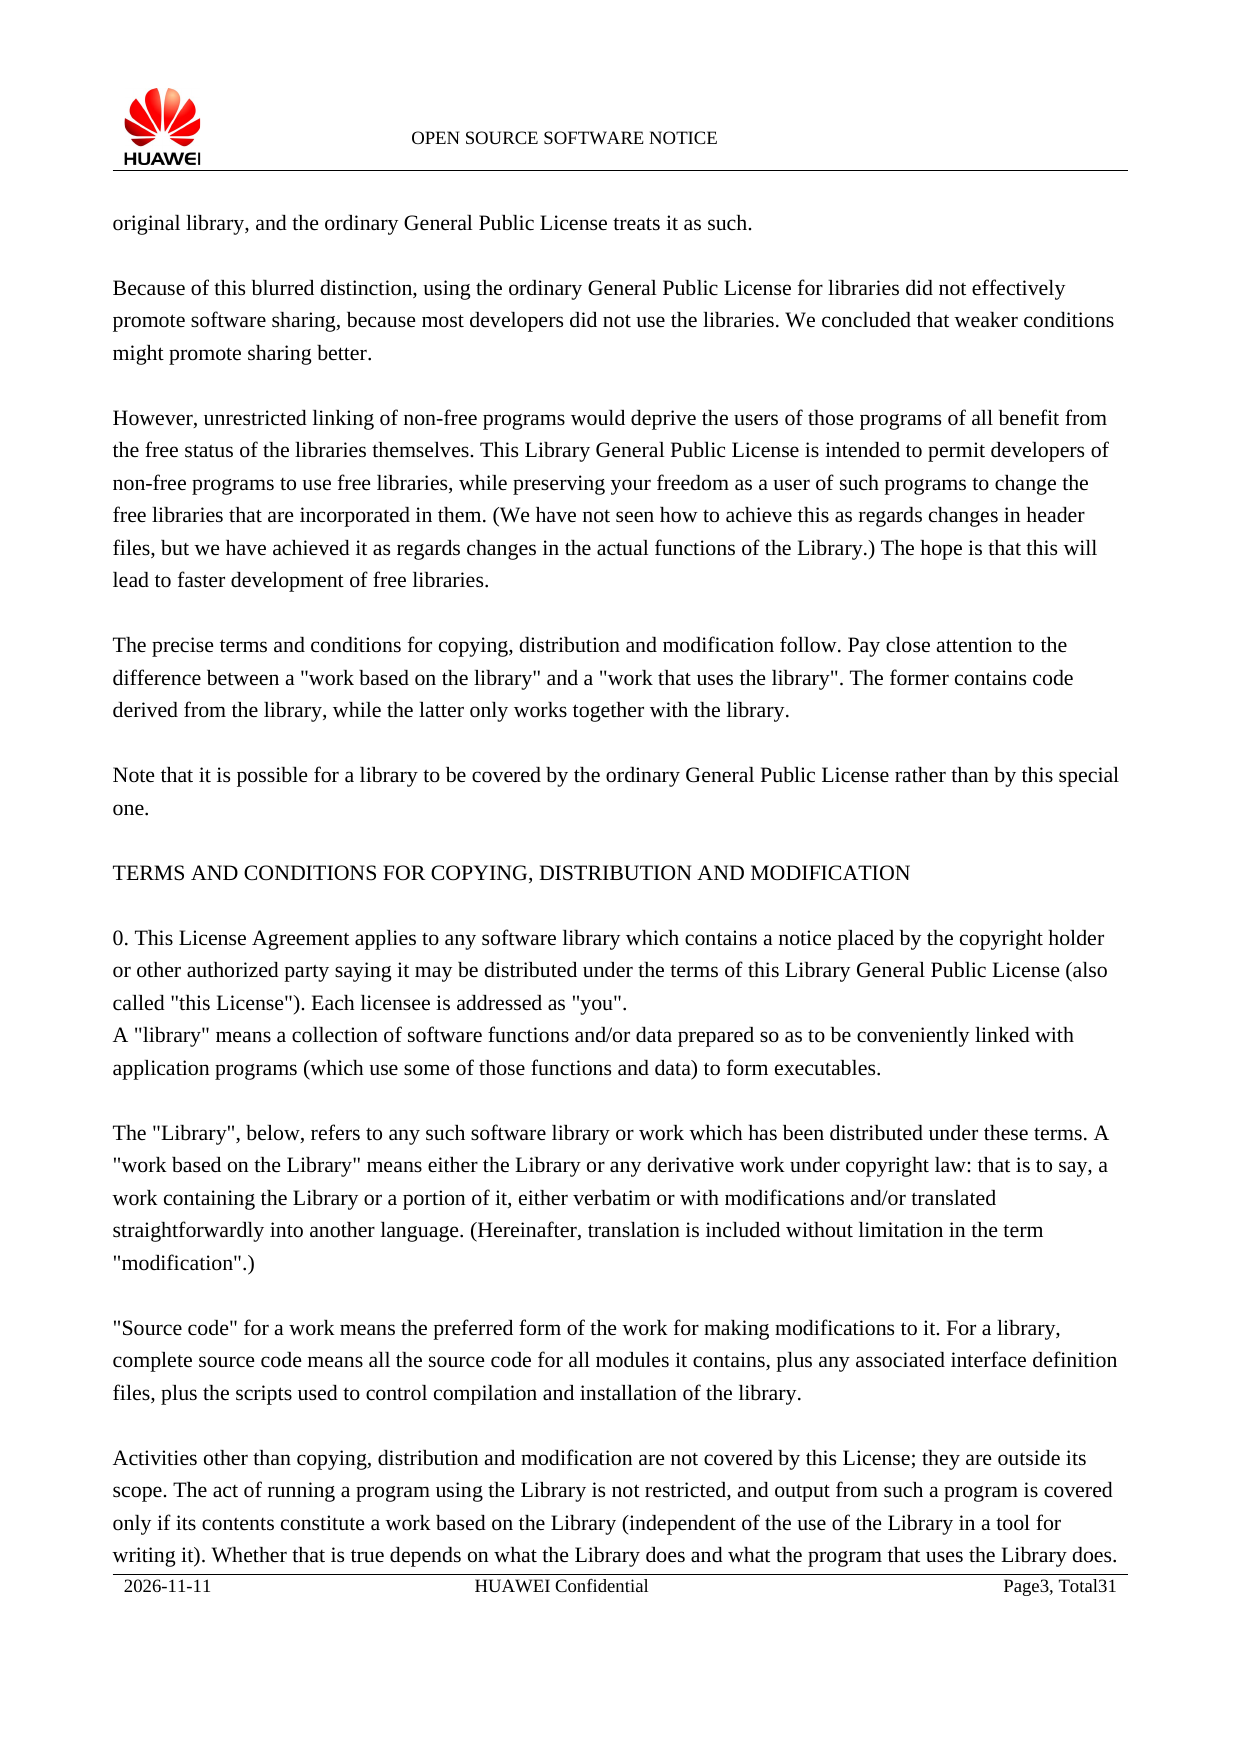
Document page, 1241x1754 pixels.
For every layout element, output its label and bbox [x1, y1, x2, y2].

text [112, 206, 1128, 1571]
picture [124, 88, 201, 165]
